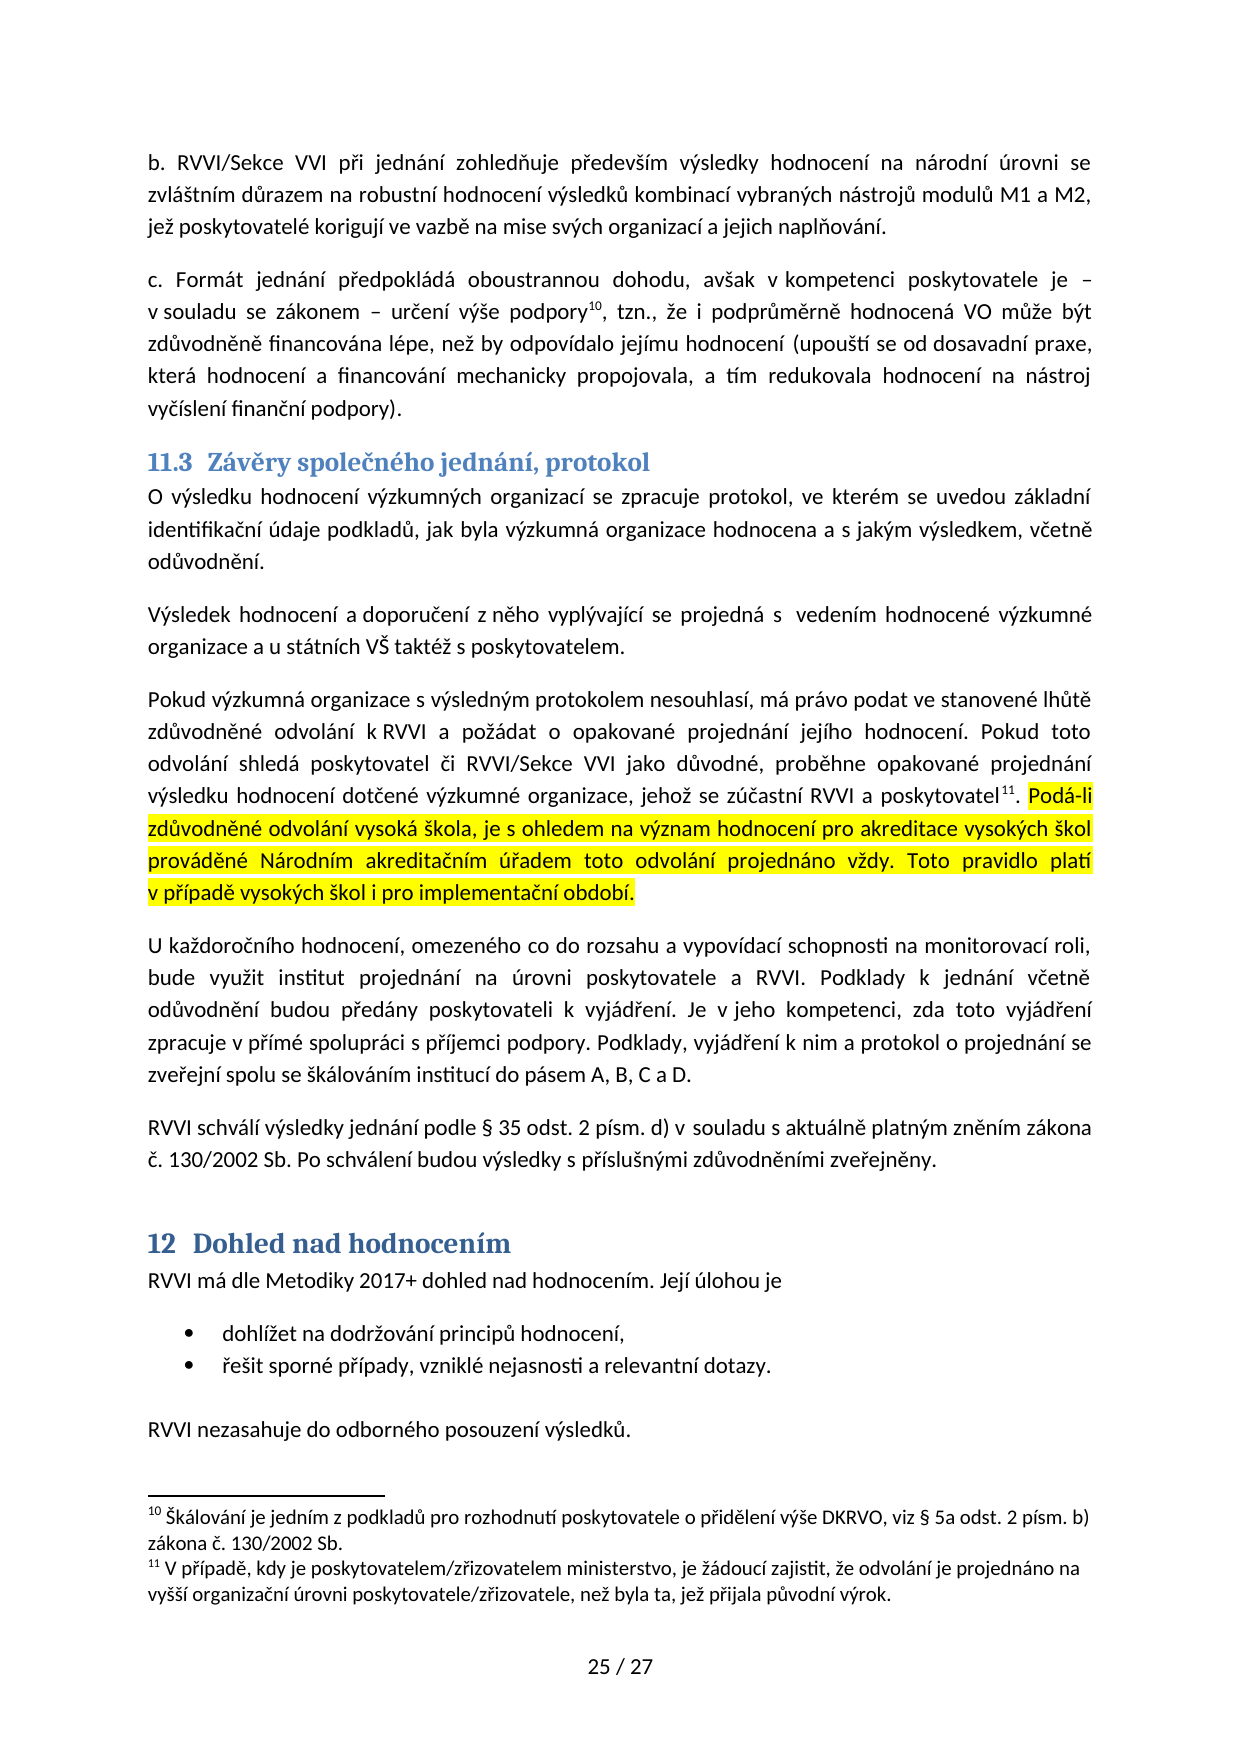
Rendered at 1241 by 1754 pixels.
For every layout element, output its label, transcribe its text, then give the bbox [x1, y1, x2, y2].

text RVVI má dle Metodiky 2017+ dohled nad hodnocením. Její úlohou je [148, 1266, 1093, 1294]
list dohlížet na dodržování principů hodnocení, [185, 1319, 1093, 1347]
subtitle Závěry společného jednání, protokol [148, 447, 1093, 478]
subtitle Dohled nad hodnocením [148, 1227, 1093, 1261]
text U každoročního hodnocení, omezeného co do rozsahu a vypovídací schopnosti na monitorovací roli, bude využit institut projednání na úrovni poskytovatele a RVVI. Podklady k jednání včetně odůvodnění budou předány poskytovateli k vyjádření. Je v jeho kompetenci, zda toto vyjádření zpracuje v přímé spolupráci s příjemci podpory. Podklady, vyjádření k nim a protokol o projednání se zveřejní spolu se škálováním institucí do pásem A, B, C a D. [148, 931, 1093, 1088]
text RVVI nezasahuje do odborného posouzení výsledků. [148, 1416, 1093, 1443]
list řešit sporné případy, vzniklé nejasnosti a relevantní dotazy. [185, 1351, 1093, 1379]
text RVVI schválí výsledky jednání podle § 35 odst. 2 písm. d) v souladu s aktuálně platným zněním zákona č. 130/2002 Sb. Po schválení budou výsledky s příslušnými zdůvodněními zveřejněny. [148, 1113, 1093, 1173]
text b. RVVI/Sekce VVI při jednání zohledňuje především výsledky hodnocení na národní úrovni se zvláštním důrazem na robustní hodnocení výsledků kombinací vybraných nástrojů modulů M1 a M2, jež poskytovatelé korigují ve vazbě na mise svých organizací a jejich naplňování. [148, 148, 1093, 240]
text c. Formát jednání předpokládá oboustrannou dohodu, avšak v kompetenci poskytovatele je – v souladu se zákonem – určení výše podpory, tzn., že i podprůměrně hodnocená VO může být zdůvodněně financována lépe, než by odpovídalo jejímu hodnocení (upouští se od dosavadní praxe, která hodnocení a financování mechanicky propojovala, a tím redukovala hodnocení na nástroj vyčíslení finanční podpory). [148, 265, 1093, 422]
text O výsledku hodnocení výzkumných organizací se zpracuje protokol, ve kterém se uvedou základní identifikační údaje podkladů, jak byla výzkumná organizace hodnocena a s jakým výsledkem, včetně odůvodnění. [148, 482, 1093, 575]
text Výsledek hodnocení a doporučení z něho vyplývající se projedná s vedením hodnocené výzkumné organizace a u státních VŠ taktéž s poskytovatelem. [148, 600, 1093, 660]
text Pokud výzkumná organizace s výsledným protokolem nesouhlasí, má právo podat ve stanovené lhůtě zdůvodněné odvolání k RVVI a požádat o opakované projednání jejího hodnocení. Pokud toto odvolání shledá poskytovatel či RVVI/Sekce VVI jako důvodné, proběhne opakované projednání výsledku hodnocení dotčené výzkumné organizace, jehož se zúčastní RVVI a poskytovatel. Podá-li zdůvodněné odvolání vysoká škola, je s ohledem na význam hodnocení pro akreditace vysokých škol prováděné Národním akreditačním úřadem toto odvolání projednáno vždy. Toto pravidlo platí v případě vysokých škol i pro implementační období. [148, 685, 1093, 814]
